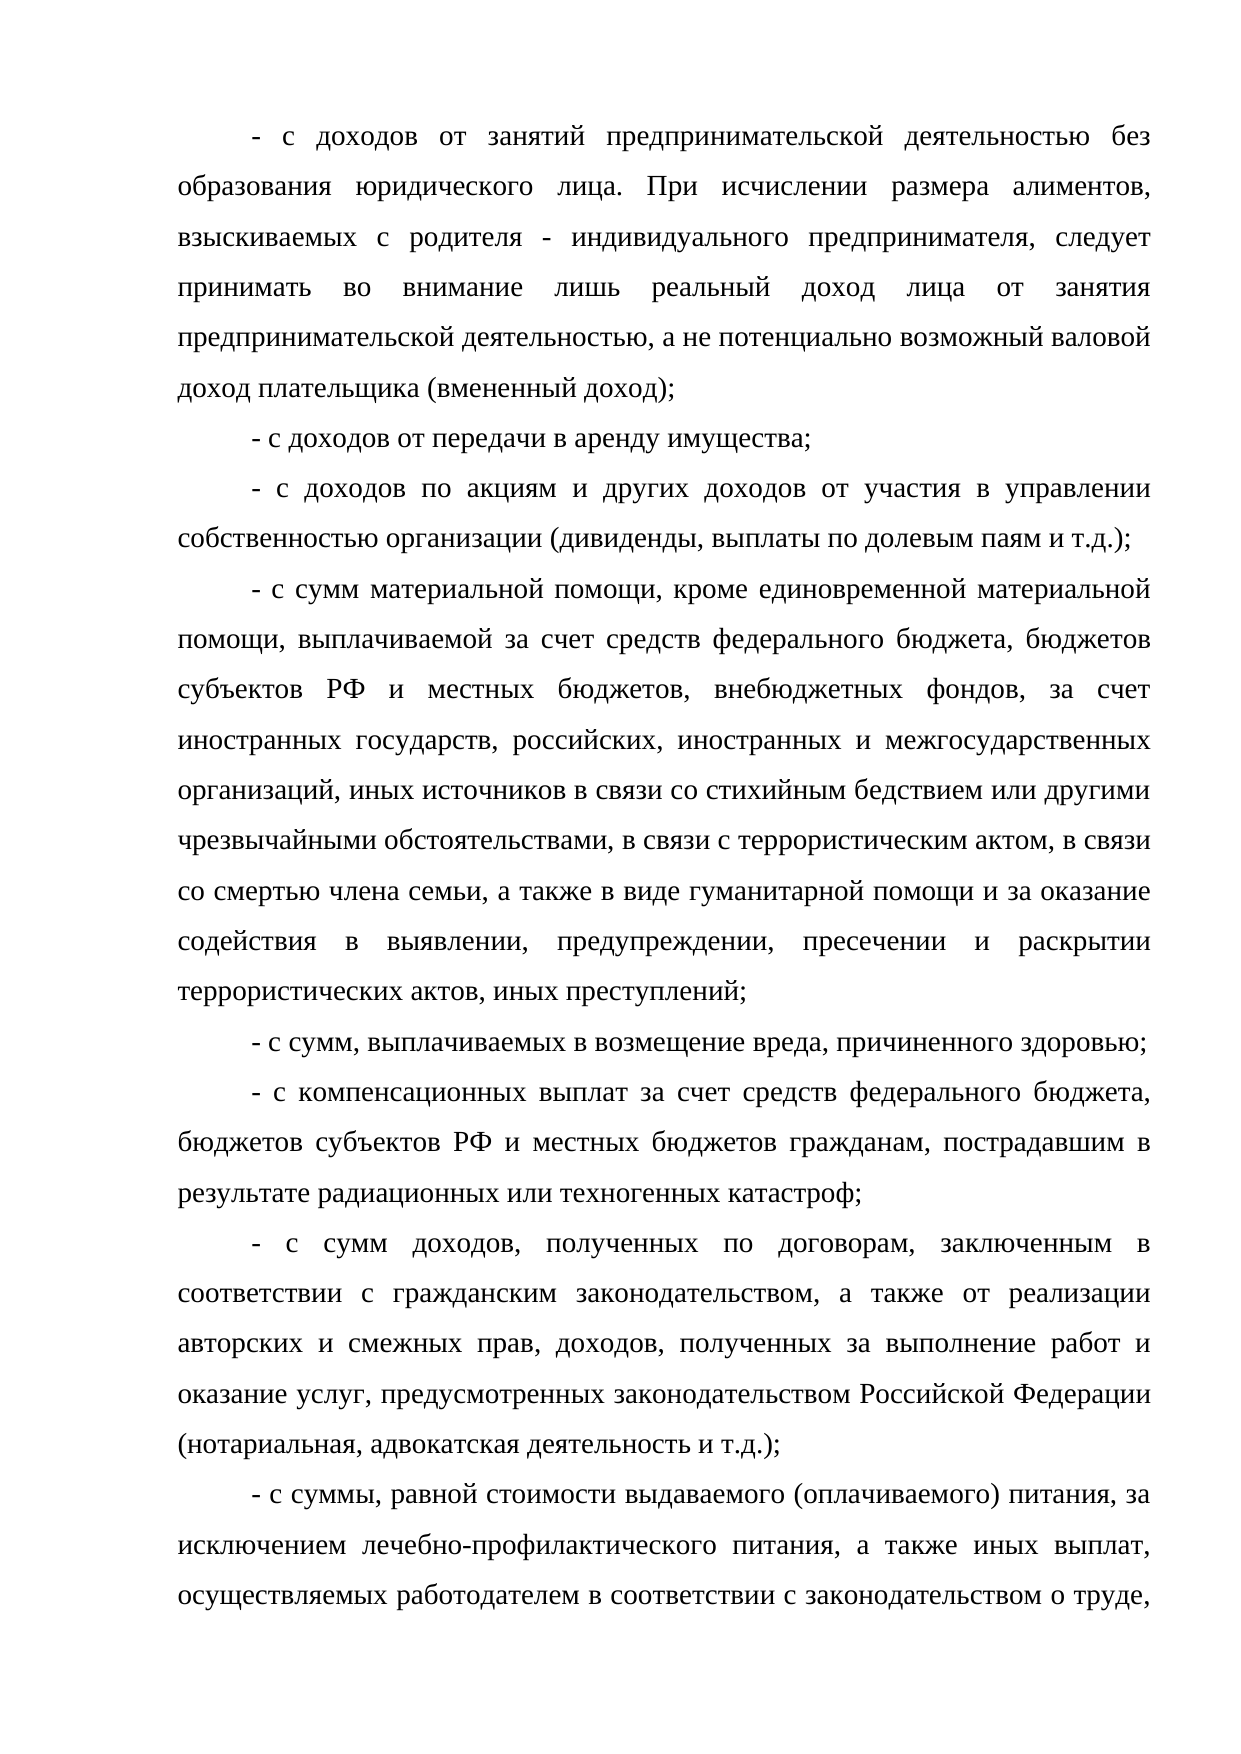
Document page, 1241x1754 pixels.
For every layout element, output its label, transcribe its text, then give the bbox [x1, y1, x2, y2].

text - с сумм материальной помощи, кроме единовременной материальной помощи, выплачиваемой за счет средств федерального бюджета, бюджетов субъектов РФ и местных бюджетов, внебюджетных фондов, за счет иностранных государств, российских, иностранных и межгосударственных организаций, иных источников в связи со стихийным бедствием или другими чрезвычайными обстоятельствами, в связи с террористическим актом, в связи со смертью члена семьи, а также в виде гуманитарной помощи и за оказание содействия в выявлении, предупреждении, пресечении и раскрытии террористических актов, иных преступлений; [177, 571, 1152, 1007]
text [177, 1477, 1152, 1611]
text - с доходов от занятий предпринимательской деятельностью без образования юридического лица. При исчислении размера алиментов, взыскиваемых с родителя - индивидуального предпринимателя, следует принимать во внимание лишь реальный доход лица от занятия предпринимательской деятельностью, а не потенциально возможный валовой доход плательщика (вмененный доход); [177, 118, 1152, 403]
text - с компенсационных выплат за счет средств федерального бюджета, бюджетов субъектов РФ и местных бюджетов гражданам, пострадавшим в результате радиационных или техногенных катастроф; [177, 1074, 1152, 1208]
text - с сумм доходов, полученных по договорам, заключенным в соответствии с гражданским законодательством, а также от реализации авторских и смежных прав, доходов, полученных за выполнение работ и оказание услуг, предусмотренных законодательством Российской Федерации (нотариальная, адвокатская деятельность и т.д.); [177, 1225, 1152, 1460]
text - с сумм, выплачиваемых в возмещение вреда, причиненного здоровью; [177, 1024, 1152, 1057]
text - с доходов от передачи в аренду имущества; [177, 420, 1152, 453]
text - с доходов по акциям и других доходов от участия в управлении собственностью организации (дивиденды, выплаты по долевым паям и т.д.); [177, 470, 1152, 554]
